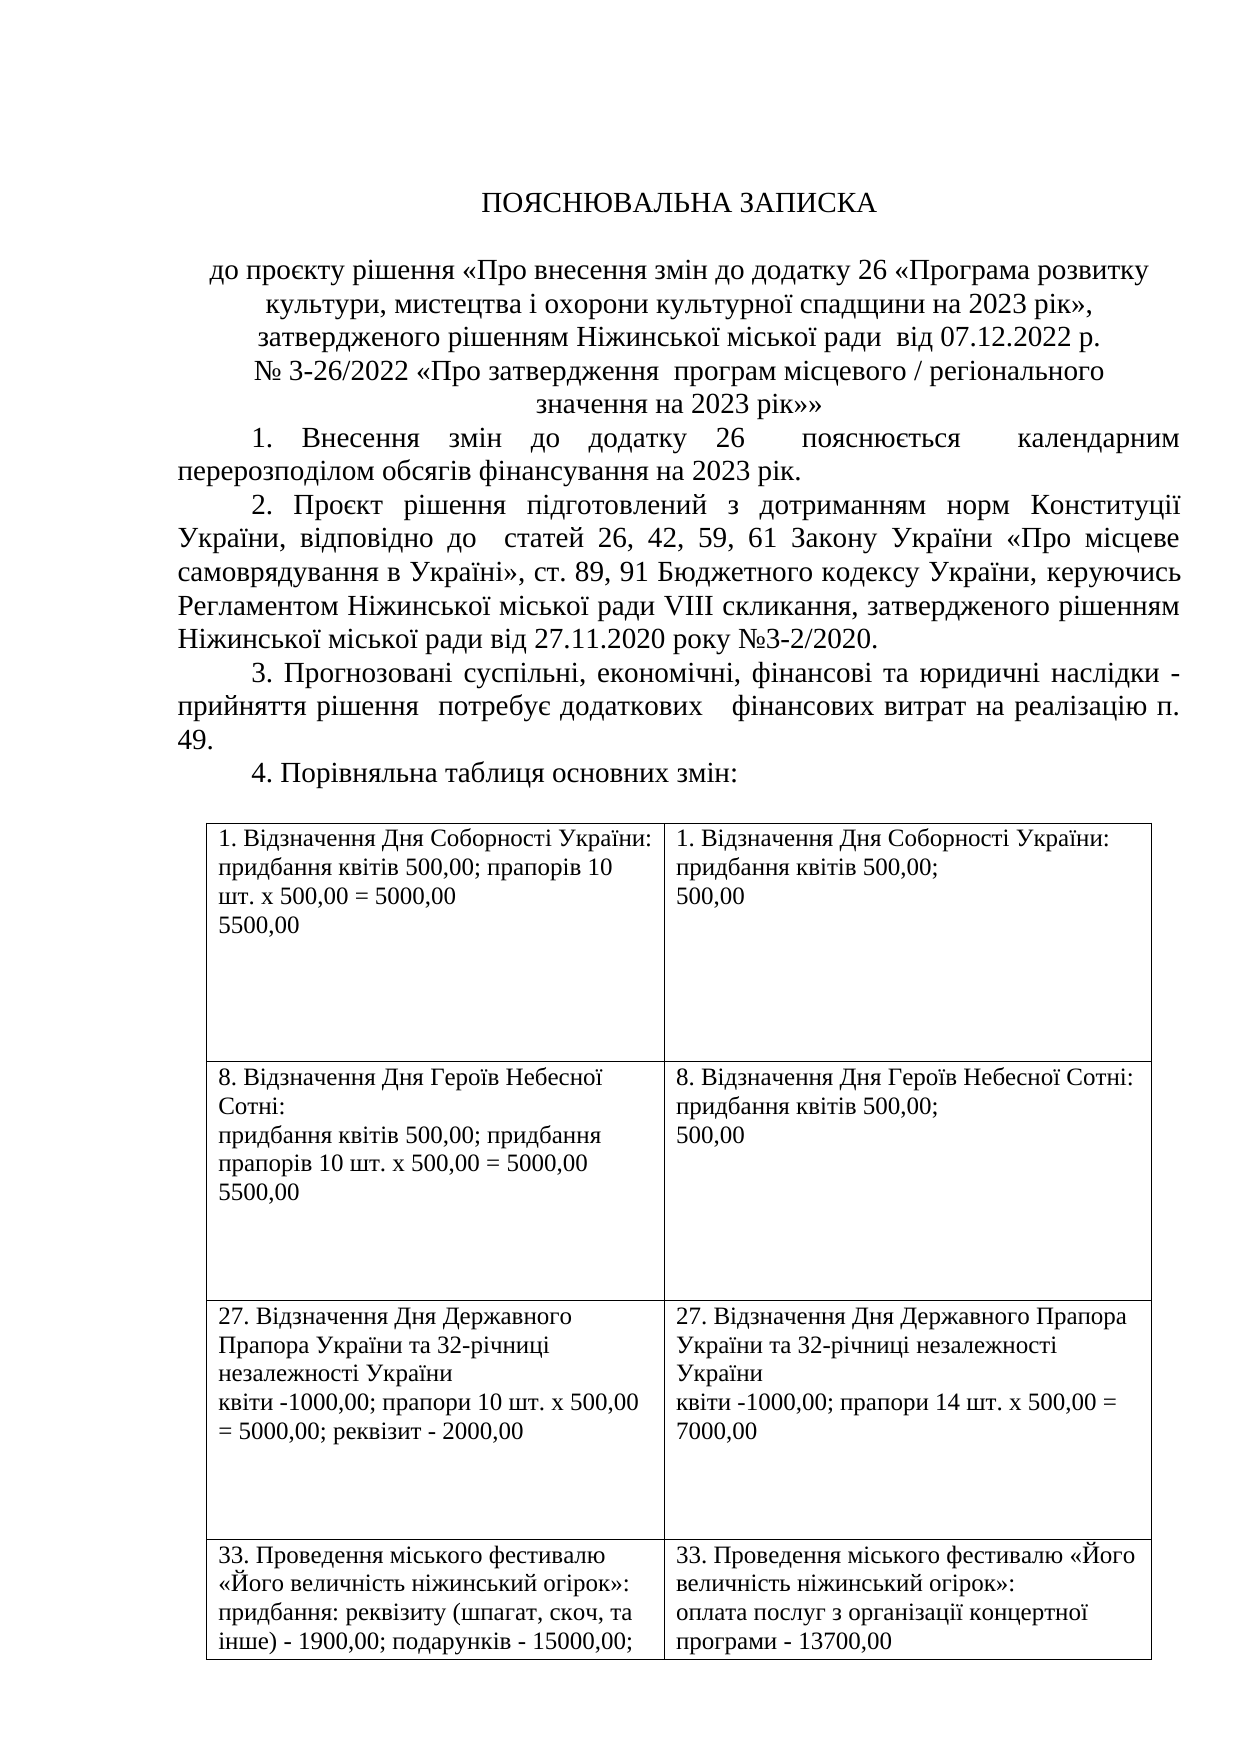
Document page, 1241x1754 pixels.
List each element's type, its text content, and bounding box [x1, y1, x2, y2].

text 4. Порівняльна таблиця основних змін: [177, 755, 1181, 789]
text 1. Внесення змін до додатку 26 пояснюється календарним перерозподілом обсягів фінансування на 2023 рік. [177, 420, 1181, 487]
table_cell 8. Відзначення Дня Героїв Небесної Сотні: придбання квітів 500,00; 500,00 [665, 1062, 1151, 1300]
table_cell 27. Відзначення Дня Державного Прапора України та 32-річниці незалежності України квіти -1000,00; прапори 10 шт. х 500,00 = 5000,00; реквізит - 2000,00 [207, 1301, 664, 1539]
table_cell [207, 1540, 664, 1658]
text 3. Прогнозовані суспільні, економічні, фінансові та юридичні наслідки - прийняття рішення потребує додаткових фінансових витрат на реалізацію п. 49. [177, 655, 1181, 755]
text 2. Проєкт рішення підготовлений з дотриманням норм Конституції України, відповідно до статей 26, 42, 59, 61 Закону України «Про місцеве самоврядування в Україні», ст. 89, 91 Бюджетного кодексу України, керуючись Регламентом Ніжинської міської ради VІІI скликання, затвердженого рішенням Ніжинської міської ради від 27.11.2020 року №3-2/2020. [177, 487, 1181, 655]
text № 3-26/2022 «Про затвердження програм місцевого / регіонального [177, 353, 1181, 386]
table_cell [665, 1540, 1151, 1658]
table_cell 27. Відзначення Дня Державного Прапора України та 32-річниці незалежності України квіти -1000,00; прапори 14 шт. х 500,00 = 7000,00 [665, 1301, 1151, 1539]
table_cell 8. Відзначення Дня Героїв Небесної Сотні: придбання квітів 500,00; придбання прапорів 10 шт. х 500,00 = 5000,00 5500,00 [207, 1062, 664, 1300]
text значення на 2023 рік»» [177, 386, 1181, 420]
table_header 1. Відзначення Дня Соборності України: придбання квітів 500,00; прапорів 10 шт. х 500,00 = 5000,00 5500,00 [207, 824, 664, 1061]
table_header 1. Відзначення Дня Соборності України: придбання квітів 500,00; 500,00 [665, 824, 1151, 1061]
text до проєкту рішення «Про внесення змін до додатку 26 «Програма розвитку культури, мистецтва і охорони культурної спадщини на 2023 рік», затвердженого рішенням Ніжинської міської ради від 07.12.2022 р. [177, 252, 1181, 353]
text ПОЯСНЮВАЛЬНА ЗАПИСКА [177, 185, 1181, 219]
